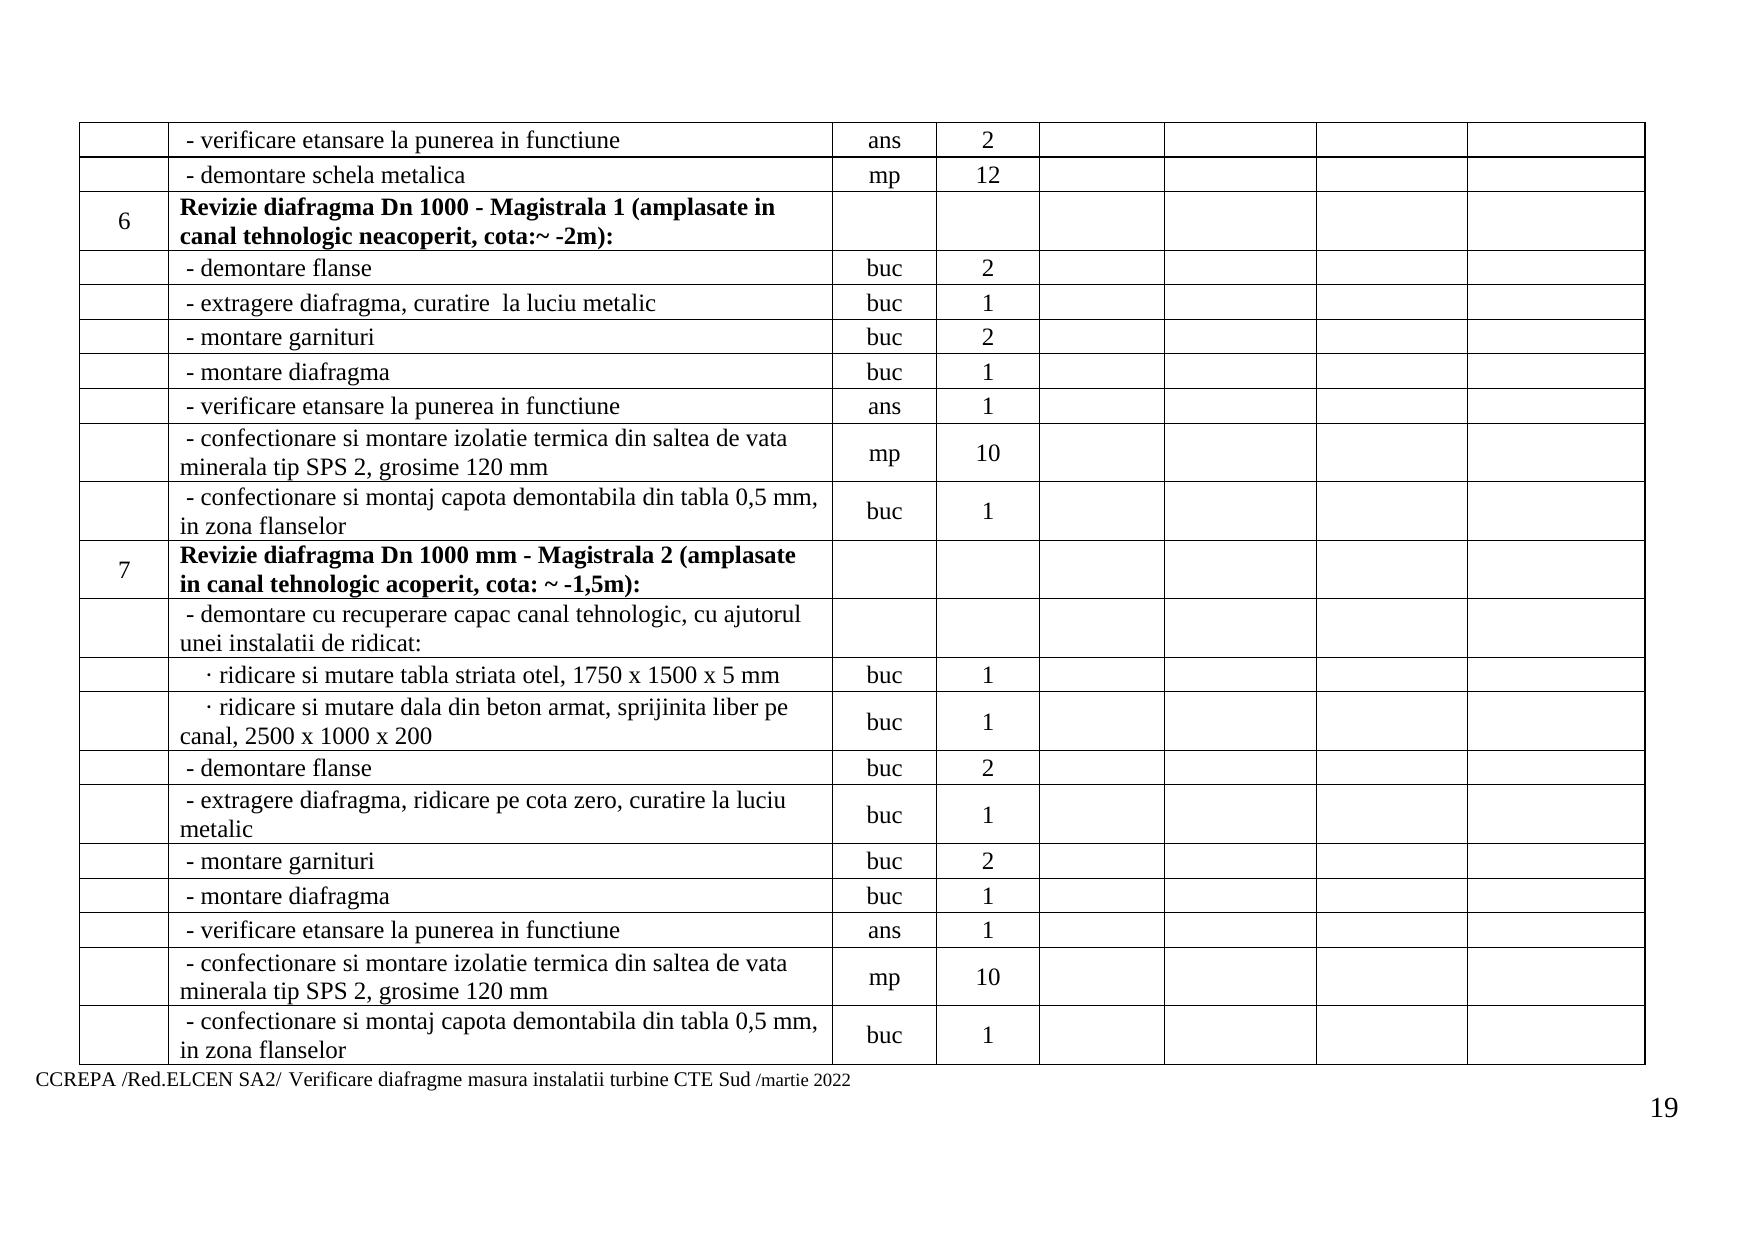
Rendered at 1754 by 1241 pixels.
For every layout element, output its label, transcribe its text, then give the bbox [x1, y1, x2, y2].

table_cell - montare diafragma [169, 354, 832, 388]
table_cell [1165, 285, 1316, 319]
table_cell [1468, 751, 1644, 784]
table_cell [1468, 658, 1644, 691]
table_cell [1165, 389, 1316, 422]
table_cell [1468, 1006, 1644, 1064]
table_cell buc [833, 285, 936, 319]
table_cell buc [833, 785, 936, 843]
table_cell 1 [937, 285, 1039, 319]
table_cell [1317, 751, 1467, 784]
table_cell 10 [937, 424, 1039, 481]
table_cell [1040, 785, 1164, 843]
table_cell [1040, 389, 1164, 422]
table_cell [80, 158, 168, 191]
table_cell [1165, 879, 1316, 912]
table_cell [1317, 692, 1467, 750]
table_cell [1317, 389, 1467, 422]
table_cell [937, 599, 1039, 657]
table_cell buc [833, 751, 936, 784]
table_cell - confectionare si montare izolatie termica din saltea de vata minerala tip SPS 2, grosime 120 mm [169, 948, 832, 1005]
table_cell [80, 948, 168, 1005]
table_cell [1317, 320, 1467, 353]
table_cell 1 [937, 785, 1039, 843]
table_cell [1040, 692, 1164, 750]
table_cell [1468, 541, 1644, 598]
table_cell [1040, 320, 1164, 353]
table_cell 10 [937, 948, 1039, 1005]
table_cell buc [833, 320, 936, 353]
table_cell 1 [937, 482, 1039, 539]
table_cell [1040, 482, 1164, 539]
table_cell 12 [937, 158, 1039, 191]
table_cell buc [833, 879, 936, 912]
table_cell [1317, 948, 1467, 1005]
table_cell [80, 599, 168, 657]
table_cell [1317, 913, 1467, 947]
table_cell - montare garnituri [169, 320, 832, 353]
table_cell [1165, 123, 1316, 156]
table_cell [1165, 541, 1316, 598]
table_cell [1040, 285, 1164, 319]
table_cell [1040, 1006, 1164, 1064]
table_cell [80, 123, 168, 156]
table_cell [1040, 158, 1164, 191]
table_cell 1 [937, 913, 1039, 947]
table_cell [1040, 424, 1164, 481]
table_cell [1317, 158, 1467, 191]
table_cell [833, 192, 936, 249]
table_cell buc [833, 658, 936, 691]
table_cell [833, 541, 936, 598]
table_cell 1 [937, 879, 1039, 912]
table_cell [1468, 192, 1644, 249]
table_cell ans [833, 389, 936, 422]
table_cell [1040, 541, 1164, 598]
table_cell mp [833, 948, 936, 1005]
table_cell 1 [937, 658, 1039, 691]
table_cell · ridicare si mutare dala din beton armat, sprijinita liber pe canal, 2500 x 1000 x 200 [169, 692, 832, 750]
table_cell - montare garnituri [169, 844, 832, 877]
table_cell - confectionare si montaj capota demontabila din tabla 0,5 mm, in zona flanselor [169, 1006, 832, 1064]
table_cell 2 [937, 123, 1039, 156]
table_cell [80, 320, 168, 353]
table_cell [1317, 1006, 1467, 1064]
table_cell [80, 844, 168, 877]
table_cell [1317, 541, 1467, 598]
table_cell ans [833, 913, 936, 947]
table_cell [1165, 424, 1316, 481]
table_cell [1317, 844, 1467, 877]
table_cell 2 [937, 844, 1039, 877]
table_cell [1040, 751, 1164, 784]
table_cell [1317, 192, 1467, 249]
table_cell [1165, 844, 1316, 877]
table_cell [80, 658, 168, 691]
table_cell [1040, 948, 1164, 1005]
table_cell [1165, 354, 1316, 388]
table_cell [1165, 251, 1316, 284]
table_cell - verificare etansare la punerea in functiune [169, 123, 832, 156]
table_cell - confectionare si montare izolatie termica din saltea de vata minerala tip SPS 2, grosime 120 mm [169, 424, 832, 481]
table_cell [1165, 158, 1316, 191]
table_cell [1468, 320, 1644, 353]
table_cell [1165, 320, 1316, 353]
table_cell - verificare etansare la punerea in functiune [169, 389, 832, 422]
table_cell [1468, 251, 1644, 284]
table_cell [80, 251, 168, 284]
table_cell [80, 751, 168, 784]
table_cell [1317, 251, 1467, 284]
table_cell [1040, 599, 1164, 657]
table_cell [80, 482, 168, 539]
table_cell [1040, 658, 1164, 691]
table_cell 2 [937, 751, 1039, 784]
table_cell · ridicare si mutare tabla striata otel, 1750 x 1500 x 5 mm [169, 658, 832, 691]
table_cell buc [833, 482, 936, 539]
table_cell [1468, 389, 1644, 422]
table_cell [80, 879, 168, 912]
table_cell [1468, 424, 1644, 481]
table_cell [1040, 879, 1164, 912]
table_cell [1468, 354, 1644, 388]
table_cell [80, 389, 168, 422]
table_cell [80, 785, 168, 843]
table_cell [1317, 879, 1467, 912]
table_cell [1468, 482, 1644, 539]
table_cell [1165, 692, 1316, 750]
table_cell [1165, 192, 1316, 249]
table_cell [80, 354, 168, 388]
table_cell [1468, 285, 1644, 319]
table_cell [1317, 482, 1467, 539]
table_cell [937, 541, 1039, 598]
table_cell 7 [80, 541, 168, 598]
table_cell 2 [937, 320, 1039, 353]
table_cell [1317, 424, 1467, 481]
table_cell 1 [937, 692, 1039, 750]
table_cell [1040, 251, 1164, 284]
table_cell [1317, 599, 1467, 657]
table_cell - verificare etansare la punerea in functiune [169, 913, 832, 947]
table_cell - demontare cu recuperare capac canal tehnologic, cu ajutorul unei instalatii de ridicat: [169, 599, 832, 657]
table_cell [80, 913, 168, 947]
table_cell [1165, 1006, 1316, 1064]
table_cell [1317, 354, 1467, 388]
table_cell [1040, 123, 1164, 156]
table_cell [1040, 192, 1164, 249]
table_cell [80, 692, 168, 750]
table_cell - demontare schela metalica [169, 158, 832, 191]
table_cell [1317, 285, 1467, 319]
table_cell [1165, 599, 1316, 657]
table_cell [937, 192, 1039, 249]
table_cell buc [833, 1006, 936, 1064]
table_cell [1468, 692, 1644, 750]
table_cell - demontare flanse [169, 751, 832, 784]
table_cell [1468, 599, 1644, 657]
table_cell [1040, 913, 1164, 947]
table_cell [1165, 658, 1316, 691]
table_cell buc [833, 251, 936, 284]
table_cell 1 [937, 389, 1039, 422]
table_cell [1165, 948, 1316, 1005]
table_cell [1468, 785, 1644, 843]
table_cell Revizie diafragma Dn 1000 - Magistrala 1 (amplasate in canal tehnologic neacoperit, cota:~ -2m): [169, 192, 832, 249]
table_cell [1165, 751, 1316, 784]
table_cell [1468, 913, 1644, 947]
table_cell ans [833, 123, 936, 156]
table_cell [1165, 482, 1316, 539]
table_cell [1468, 879, 1644, 912]
table_cell [1165, 785, 1316, 843]
table_cell 6 [80, 192, 168, 249]
table_cell [1468, 123, 1644, 156]
table_cell Revizie diafragma Dn 1000 mm - Magistrala 2 (amplasate in canal tehnologic acoperit, cota: ~ -1,5m): [169, 541, 832, 598]
table_cell [1040, 844, 1164, 877]
table_cell 1 [937, 354, 1039, 388]
table_cell [1317, 785, 1467, 843]
table_cell - extragere diafragma, ridicare pe cota zero, curatire la luciu metalic [169, 785, 832, 843]
table_cell [80, 285, 168, 319]
table_cell - confectionare si montaj capota demontabila din tabla 0,5 mm, in zona flanselor [169, 482, 832, 539]
table_cell - demontare flanse [169, 251, 832, 284]
table_cell [1040, 354, 1164, 388]
table_cell buc [833, 844, 936, 877]
table_cell 1 [937, 1006, 1039, 1064]
table_cell [1317, 123, 1467, 156]
table_cell mp [833, 424, 936, 481]
table_cell [1468, 948, 1644, 1005]
table_cell mp [833, 158, 936, 191]
table_cell [833, 599, 936, 657]
table_cell [1165, 913, 1316, 947]
table_cell 2 [937, 251, 1039, 284]
table_cell buc [833, 692, 936, 750]
table_cell [1468, 844, 1644, 877]
table_cell buc [833, 354, 936, 388]
table_cell - extragere diafragma, curatire la luciu metalic [169, 285, 832, 319]
table_cell - montare diafragma [169, 879, 832, 912]
table_cell [80, 1006, 168, 1064]
table_cell [1468, 158, 1644, 191]
table_cell [80, 424, 168, 481]
table_cell [1317, 658, 1467, 691]
